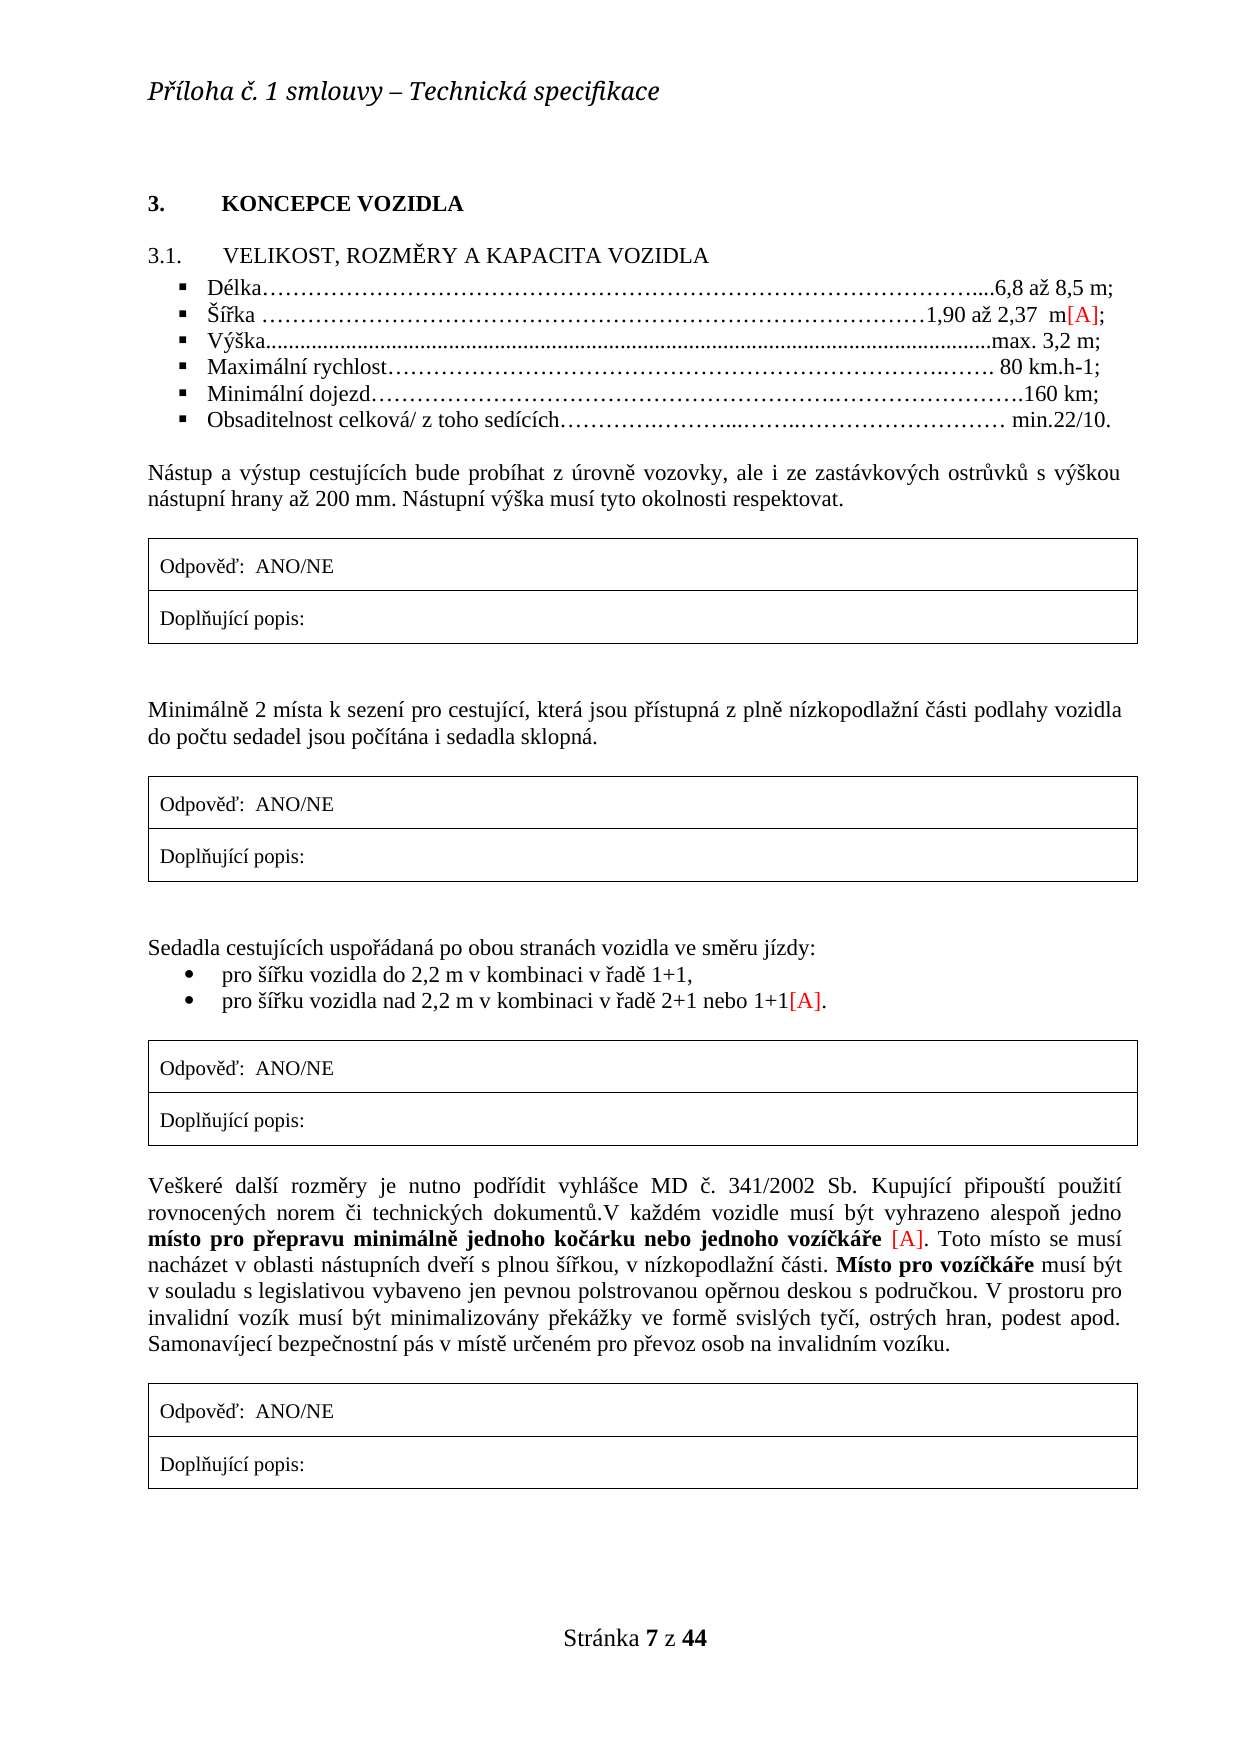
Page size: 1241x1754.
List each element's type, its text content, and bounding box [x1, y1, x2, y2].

list Maximální rychlost……………………………………………………………….……. 80 km.h-1; [177, 353, 1122, 380]
list Délka…………………………………………………………………………………....6,8 až 8,5 m; [177, 274, 1122, 301]
list pro šířku vozidla nad 2,2 m v kombinaci v řadě 2+1 nebo 1+1[A]. [185, 987, 1122, 1013]
table_cell Doplňující popis: [149, 1437, 1137, 1488]
list pro šířku vozidla do 2,2 m v kombinaci v řadě 1+1, [185, 961, 1122, 987]
subtitle Koncepce vozidla [148, 190, 1122, 217]
table_header Odpověď: ANO/NE [149, 777, 1137, 828]
text Sedadla cestujících uspořádaná po obou stranách vozidla ve směru jízdy: [148, 934, 1122, 961]
table_header Odpověď: ANO/NE [149, 1041, 1137, 1092]
list Minimální dojezd…………………………………………………….…………………….160 km; [177, 380, 1122, 406]
text Nástup a výstup cestujících bude probíhat z úrovně vozovky, ale i ze zastávkových ostrůvků s výškou nástupní hrany až 200 mm. Nástupní výška musí tyto okolnosti respektovat. [148, 459, 1122, 511]
table_header Odpověď: ANO/NE [149, 1384, 1137, 1436]
text Minimálně 2 místa k sezení pro cestující, která jsou přístupná z plně nízkopodlažní části podlahy vozidla do počtu sedadel jsou počítána i sedadla sklopná. [148, 697, 1122, 749]
subtitle Velikost, rozměry a kapacita vozidla [148, 242, 1122, 268]
text Veškeré další rozměry je nutno podřídit vyhlášce MD č. 341/2002 Sb. Kupující připouští použití rovnocených norem či technických dokumentů.V každém vozidle musí být vyhrazeno alespoň jedno místo pro přepravu minimálně jednoho kočárku nebo jednoho vozíčkáře [A]. Toto místo se musí nacházet v oblasti nástupních dveří s plnou šířkou, v nízkopodlažní části. Místo pro vozíčkáře musí být v souladu s legislativou vybaveno jen pevnou polstrovanou opěrnou deskou s područkou. V prostoru pro invalidní vozík musí být minimalizovány překážky ve formě svislých tyčí, ostrých hran, podest apod. Samonavíjecí bezpečnostní pás v místě určeném pro převoz osob na invalidním vozíku. [148, 1172, 1122, 1357]
list Obsaditelnost celková/ z toho sedících………….………...……..……………………… min.22/10. [177, 406, 1122, 432]
table_cell Doplňující popis: [149, 829, 1137, 881]
table_header Odpověď: ANO/NE [149, 539, 1137, 590]
list Výška...............................................................................................................................max. 3,2 m; [177, 327, 1122, 353]
list Šířka ……………………………………………………………………………1,90 až 2,37 m[A]; [177, 301, 1122, 327]
table_cell Doplňující popis: [149, 1093, 1137, 1145]
table_cell Doplňující popis: [149, 591, 1137, 643]
